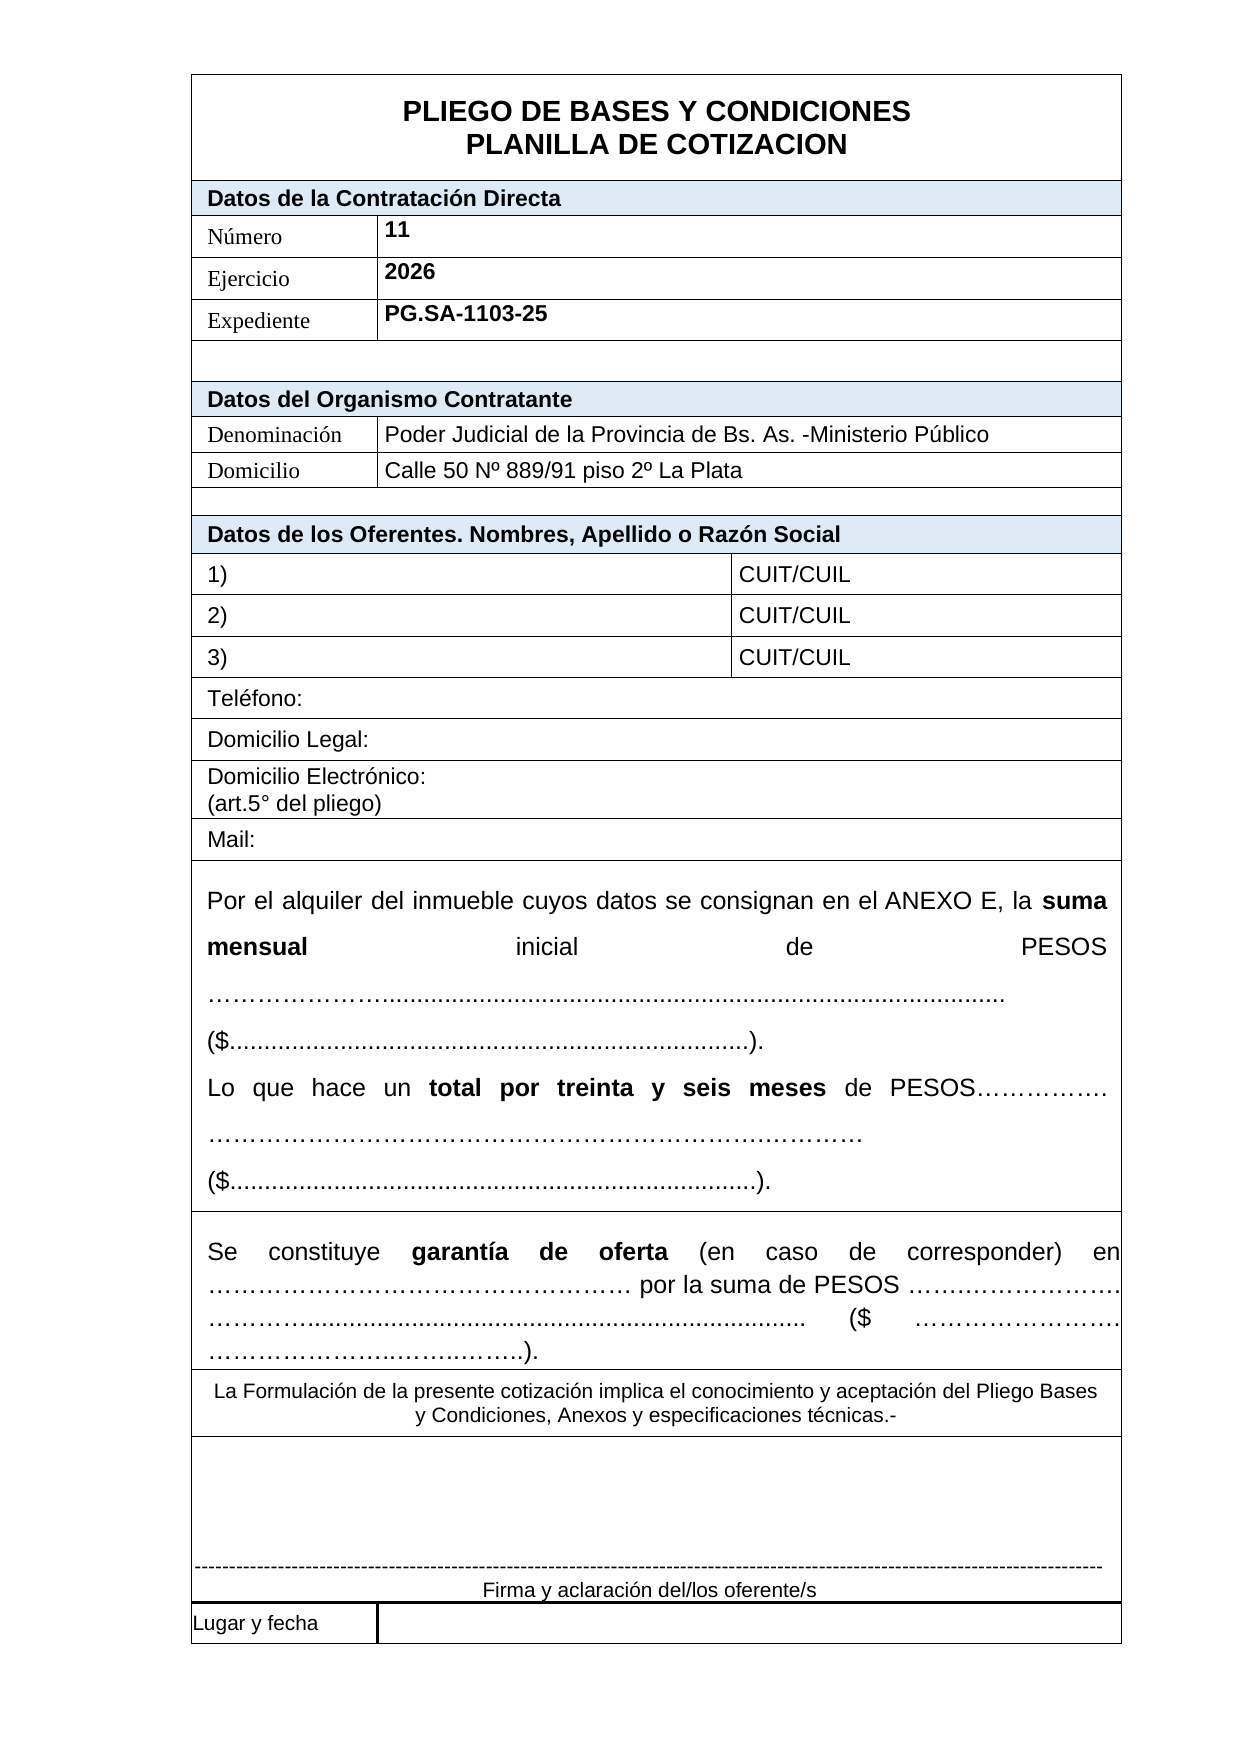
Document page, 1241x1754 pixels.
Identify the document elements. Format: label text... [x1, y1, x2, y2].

table_cell Se constituye garantía de oferta (en caso de corresponder) en …………………………………………… por la suma de PESOS …….……………….…………........................................................................ ($ …………………….…………………..……..……..). [192, 1212, 1121, 1369]
table_cell CUIT/CUIL [732, 554, 1121, 594]
table_cell Lugar y fecha [192, 1604, 376, 1643]
table_cell 2) [192, 595, 731, 636]
table_cell 1) [192, 554, 731, 594]
table_cell Ejercicio [192, 258, 377, 299]
table_cell CUIT/CUIL [732, 637, 1121, 677]
table_cell PG.SA-1103-25 [378, 300, 1121, 340]
table_cell Denominación [192, 417, 377, 452]
table_cell Mail: [192, 819, 1121, 859]
table_cell 11 [378, 216, 1121, 257]
table_cell Número [192, 216, 377, 257]
table_cell La Formulación de la presente cotización implica el conocimiento y aceptación del Pliego Bases y Condiciones, Anexos y especificaciones técnicas.- [192, 1370, 1121, 1436]
table_cell Datos del Organismo Contratante [192, 382, 1121, 416]
table_cell [192, 341, 1121, 381]
table_cell Expediente [192, 300, 377, 340]
table_cell Datos de los Oferentes. Nombres, Apellido o Razón Social [192, 516, 1121, 553]
table_cell Por el alquiler del inmueble cuyos datos se consignan en el ANEXO E, la suma mensual inicial de PESOS ………………….......................................................................................... ($...........................................................................). Lo que hace un total por treinta y seis meses de PESOS…………….………………………………………………………….………… ($............................................................................). [192, 861, 1121, 1211]
table_cell Domicilio Legal: [192, 719, 1121, 760]
table_cell CUIT/CUIL [732, 595, 1121, 636]
table_cell Domicilio [192, 453, 377, 487]
table_cell Datos de la Contratación Directa [192, 181, 1121, 215]
table_cell Poder Judicial de la Provincia de Bs. As. -Ministerio Público [378, 417, 1121, 452]
table_header PLIEGO DE BASES Y CONDICIONES PLANILLA DE COTIZACION [192, 75, 1121, 180]
table_cell Domicilio Electrónico: (art.5° del pliego) [192, 761, 1121, 818]
table_cell 3) [192, 637, 731, 677]
table_cell 2026 [378, 258, 1121, 299]
table_cell Calle 50 Nº 889/91 piso 2º La Plata [378, 453, 1121, 487]
table_cell ----------------------------------------------------------------------------------------------------------------------------------- Firma y aclaración del/los oferente/s [192, 1437, 1121, 1601]
table_cell [379, 1604, 1121, 1643]
table_cell [192, 488, 1121, 514]
table_cell Teléfono: [192, 678, 1121, 718]
